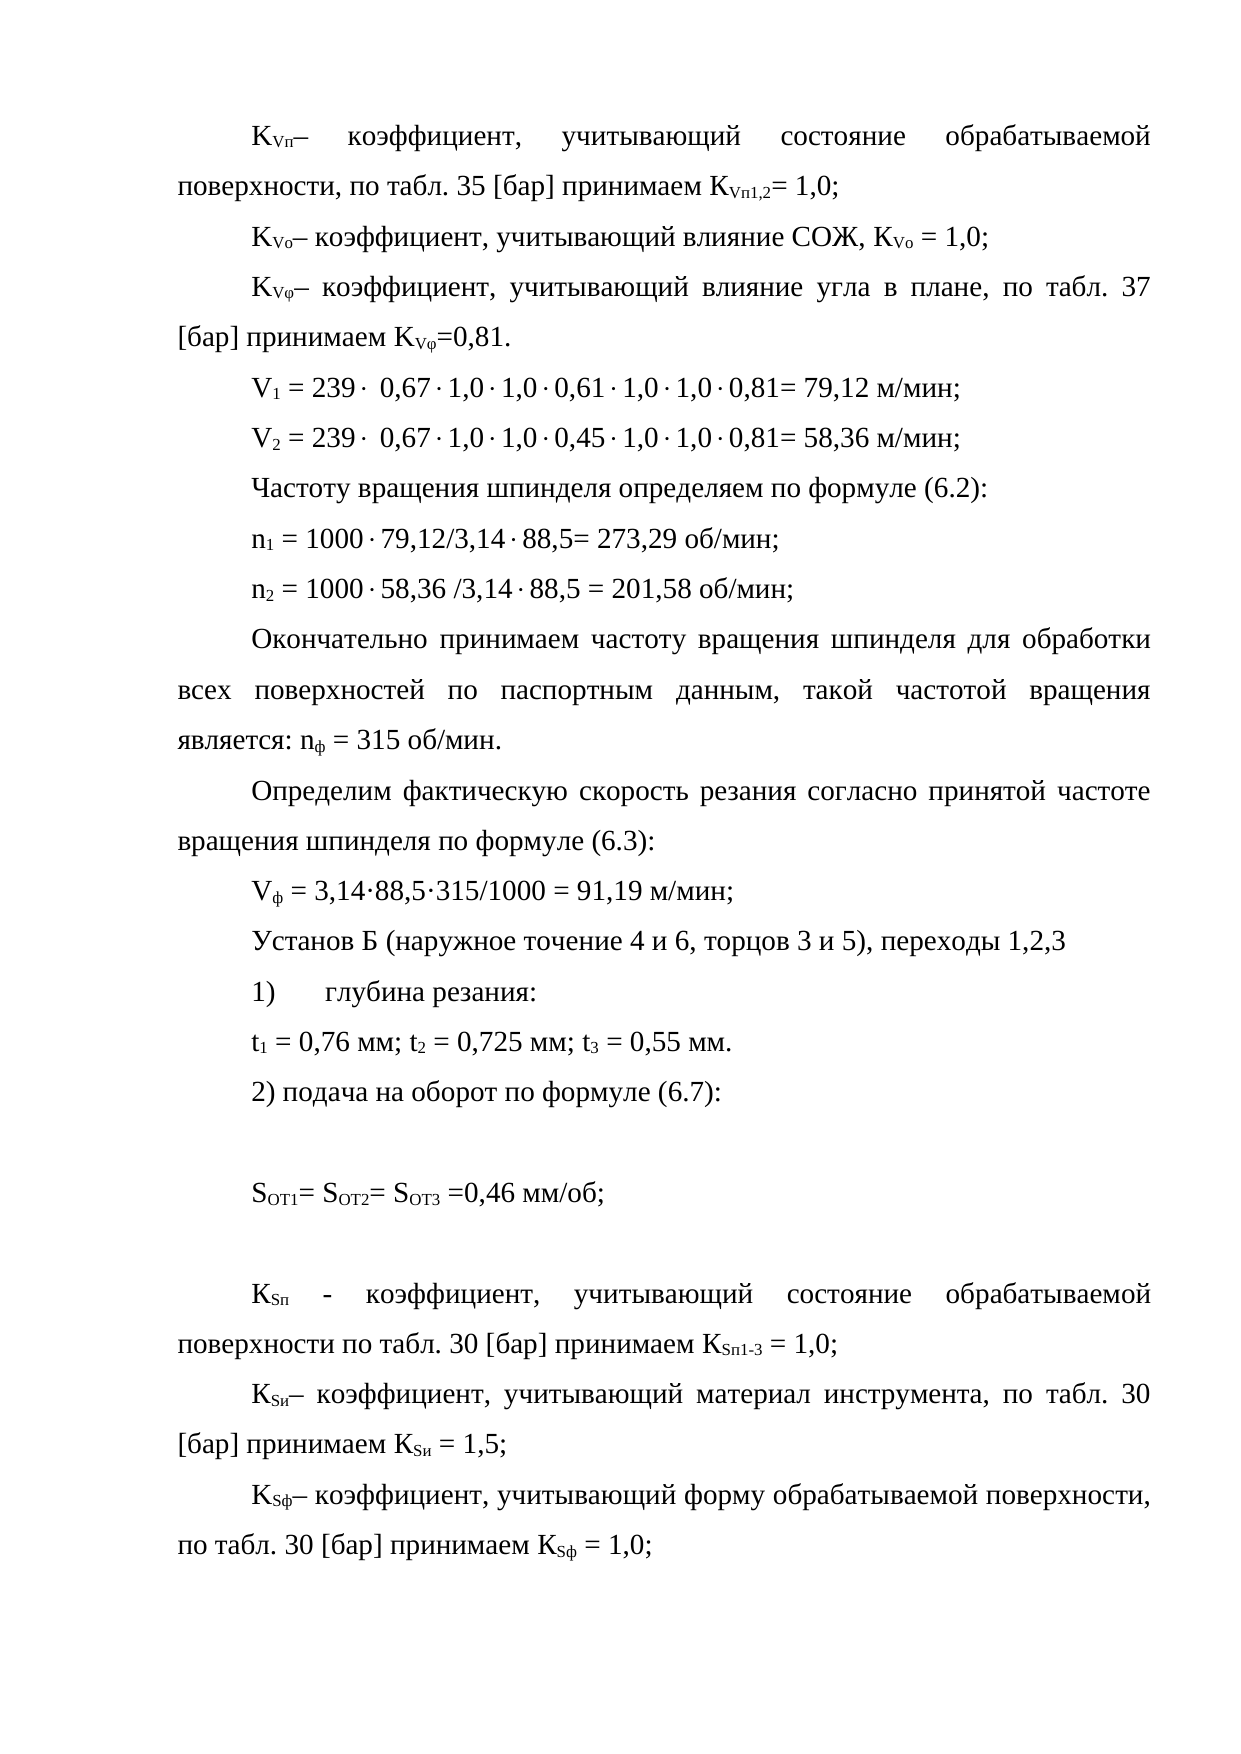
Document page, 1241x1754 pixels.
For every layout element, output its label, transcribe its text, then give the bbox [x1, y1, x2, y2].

text Определим фактическую скорость резания согласно принятой частоте вращения шпинделя по формуле (6.3): [177, 773, 1152, 856]
text KSф– коэффициент, учитывающий форму обрабатываемой поверхности, по табл. 30 [бар] принимаем КSф = 1,0; [177, 1477, 1152, 1561]
text t1 = ; t2 = ; t3 = . [177, 1024, 1152, 1058]
list глубина резания: [177, 974, 1152, 1007]
text KVп– коэффициент, учитывающий состояние обрабатываемой поверхности, по табл. 35 [бар] принимаем КVп1,2= 1,0; [177, 118, 1152, 202]
text КSп - коэффициент, учитывающий состояние обрабатываемой поверхности по табл. 30 [бар] принимаем КSп1-3 = 1,0; [177, 1276, 1152, 1359]
text КSи– коэффициент, учитывающий материал инструмента, по табл. 30 [бар] принимаем КSи = 1,5; [177, 1376, 1152, 1460]
text V2 = 239 0,671,01,00,451,01,00,81= 58,36 м/мин; [177, 420, 1152, 454]
text KVφ– коэффициент, учитывающий влияние угла в плане, по табл. 37 [бар] принимаем KVφ=0,81. [177, 269, 1152, 353]
text Установ Б (наружное точение 4 и 6, торцов 3 и 5), переходы 1,2,3 [177, 923, 1152, 957]
text n1 = 100079,12/3,1488,5= 273,29 об/мин; [177, 521, 1152, 554]
text SОT1= SОT2= SОT3 =0,46 мм/об; [177, 1175, 1152, 1209]
text Vф = 3,14·88,5·315/1000 = 91,19 м/мин; [177, 873, 1152, 907]
text Окончательно принимаем частоту вращения шпинделя для обработки всех поверхностей по паспортным данным, такой частотой вращения является: nф = 315 об/мин. [177, 622, 1152, 756]
text V1 = 239 0,671,01,00,611,01,00,81= 79,12 м/мин; [177, 370, 1152, 403]
text n2 = 100058,36 /3,1488,5 = 201,58 об/мин; [177, 571, 1152, 605]
text KVо– коэффициент, учитывающий влияние СОЖ, КVо = 1,0; [177, 219, 1152, 252]
text 2) подача на оборот по формуле (6.7): [177, 1074, 1152, 1108]
text Частоту вращения шпинделя определяем по формуле (6.2): [177, 471, 1152, 504]
